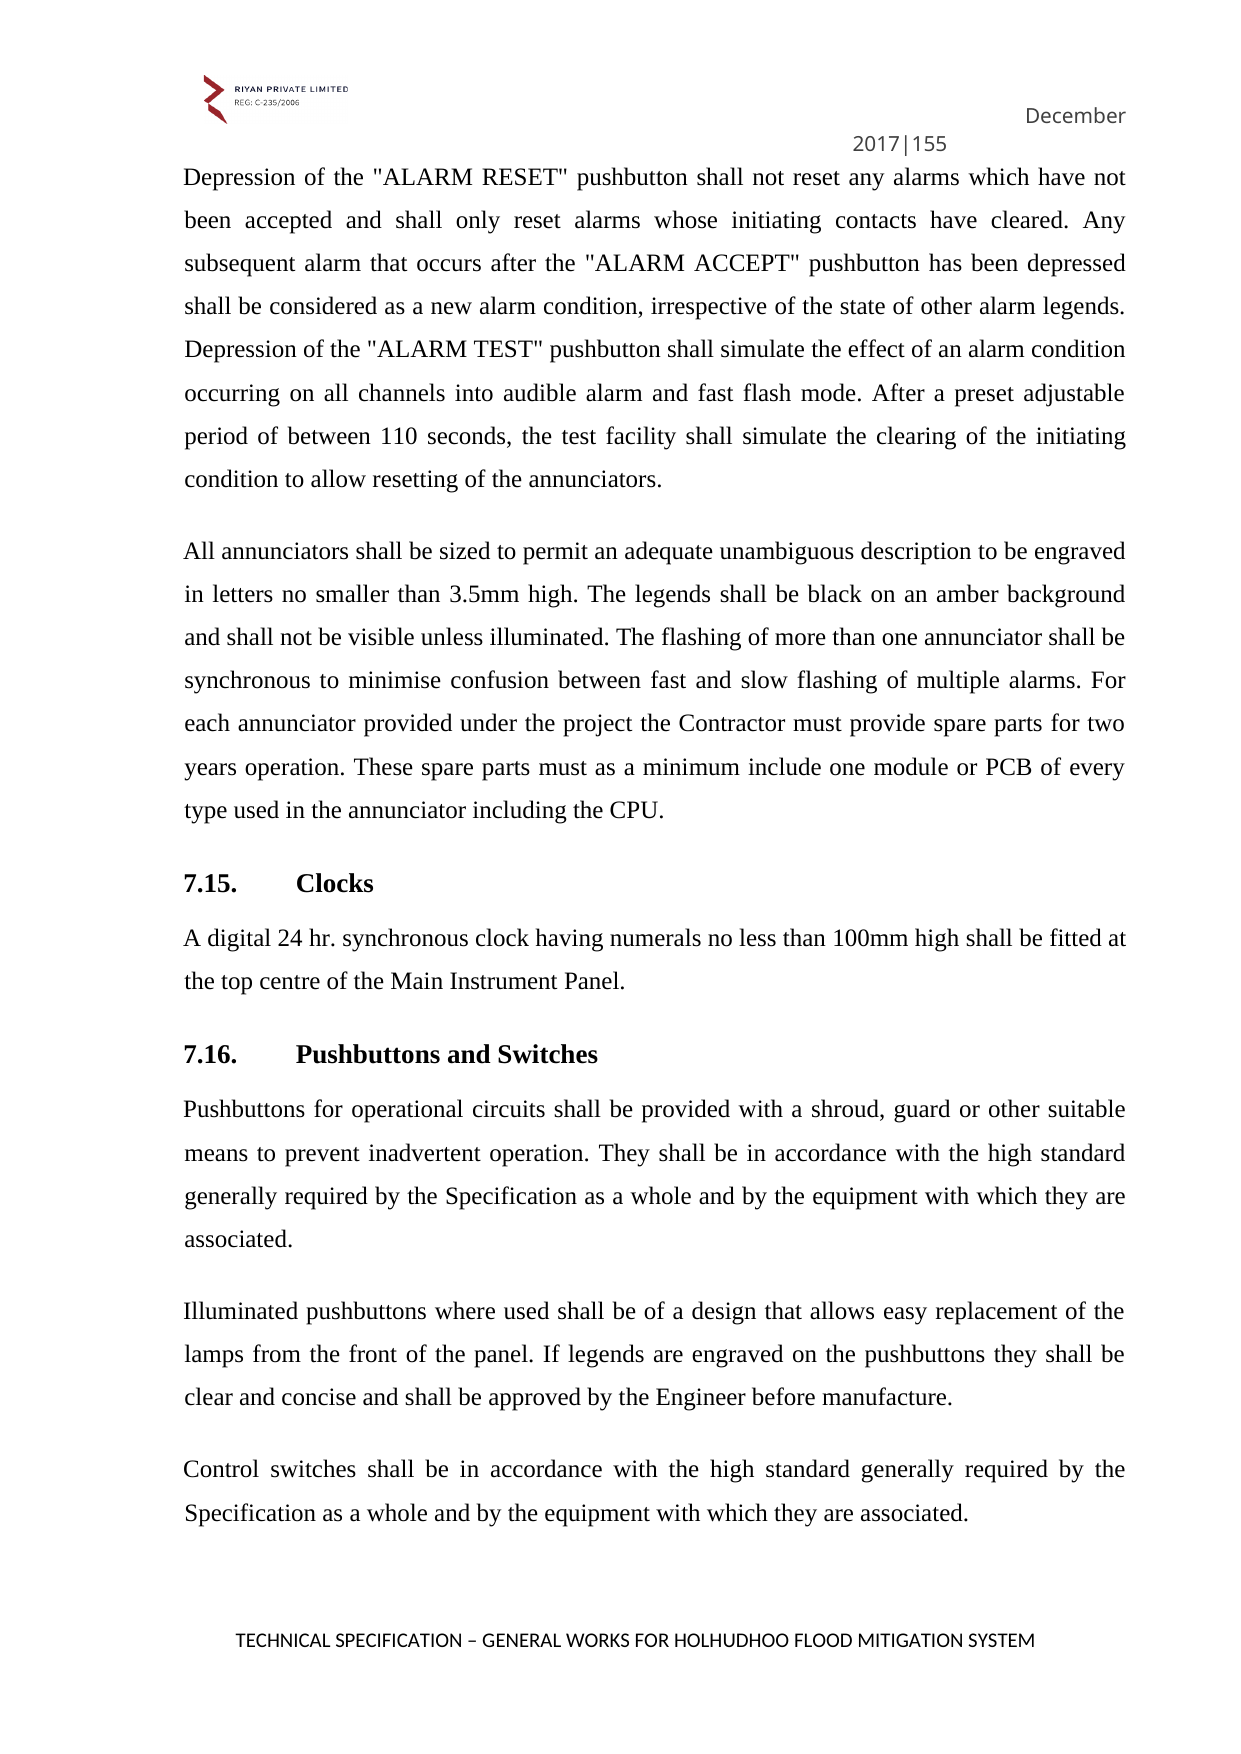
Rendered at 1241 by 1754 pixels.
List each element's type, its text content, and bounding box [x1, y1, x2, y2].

subtitle Pushbuttons and Switches [183, 1038, 1126, 1069]
text Pushbuttons for operational circuits shall be provided with a shroud, guard or other suitable means to prevent inadvertent operation. They shall be in accordance with the high standard generally required by the Specification as a whole and by the equipment with which they are associated. [183, 1094, 1127, 1253]
picture [203, 75, 348, 124]
text Control switches shall be in accordance with the high standard generally required by the Specification as a whole and by the equipment with which they are associated. [183, 1454, 1127, 1526]
text Depression of the "ALARM RESET" pushbutton shall not reset any alarms which have not been accepted and shall only reset alarms whose initiating contacts have cleared. Any subsequent alarm that occurs after the "ALARM ACCEPT" pushbutton has been depressed shall be considered as a new alarm condition, irrespective of the state of other alarm legends. Depression of the "ALARM TEST" pushbutton shall simulate the effect of an alarm condition occurring on all channels into audible alarm and fast flash mode. After a preset adjustable period of between 110 seconds, the test facility shall simulate the clearing of the initiating condition to allow resetting of the annunciators. [183, 162, 1127, 493]
subtitle Clocks [183, 867, 1126, 898]
text Illuminated pushbuttons where used shall be of a design that allows easy replacement of the lamps from the front of the panel. If legends are engraved on the pushbuttons they shall be clear and concise and shall be approved by the Engineer before manufacture. [183, 1296, 1127, 1411]
text All annunciators shall be sized to permit an adequate unambiguous description to be engraved in letters no smaller than 3.5mm high. The legends shall be black on an amber background and shall not be visible unless illuminated. The flashing of more than one annunciator shall be synchronous to minimise confusion between fast and slow flashing of multiple alarms. For each annunciator provided under the project the Contractor must provide spare parts for two years operation. These spare parts must as a minimum include one module or PCB of every type used in the annunciator including the CPU. [183, 536, 1127, 823]
text A digital 24 hr. synchronous clock having numerals no less than 100mm high shall be fitted at the top centre of the Main Instrument Panel. [183, 923, 1127, 995]
